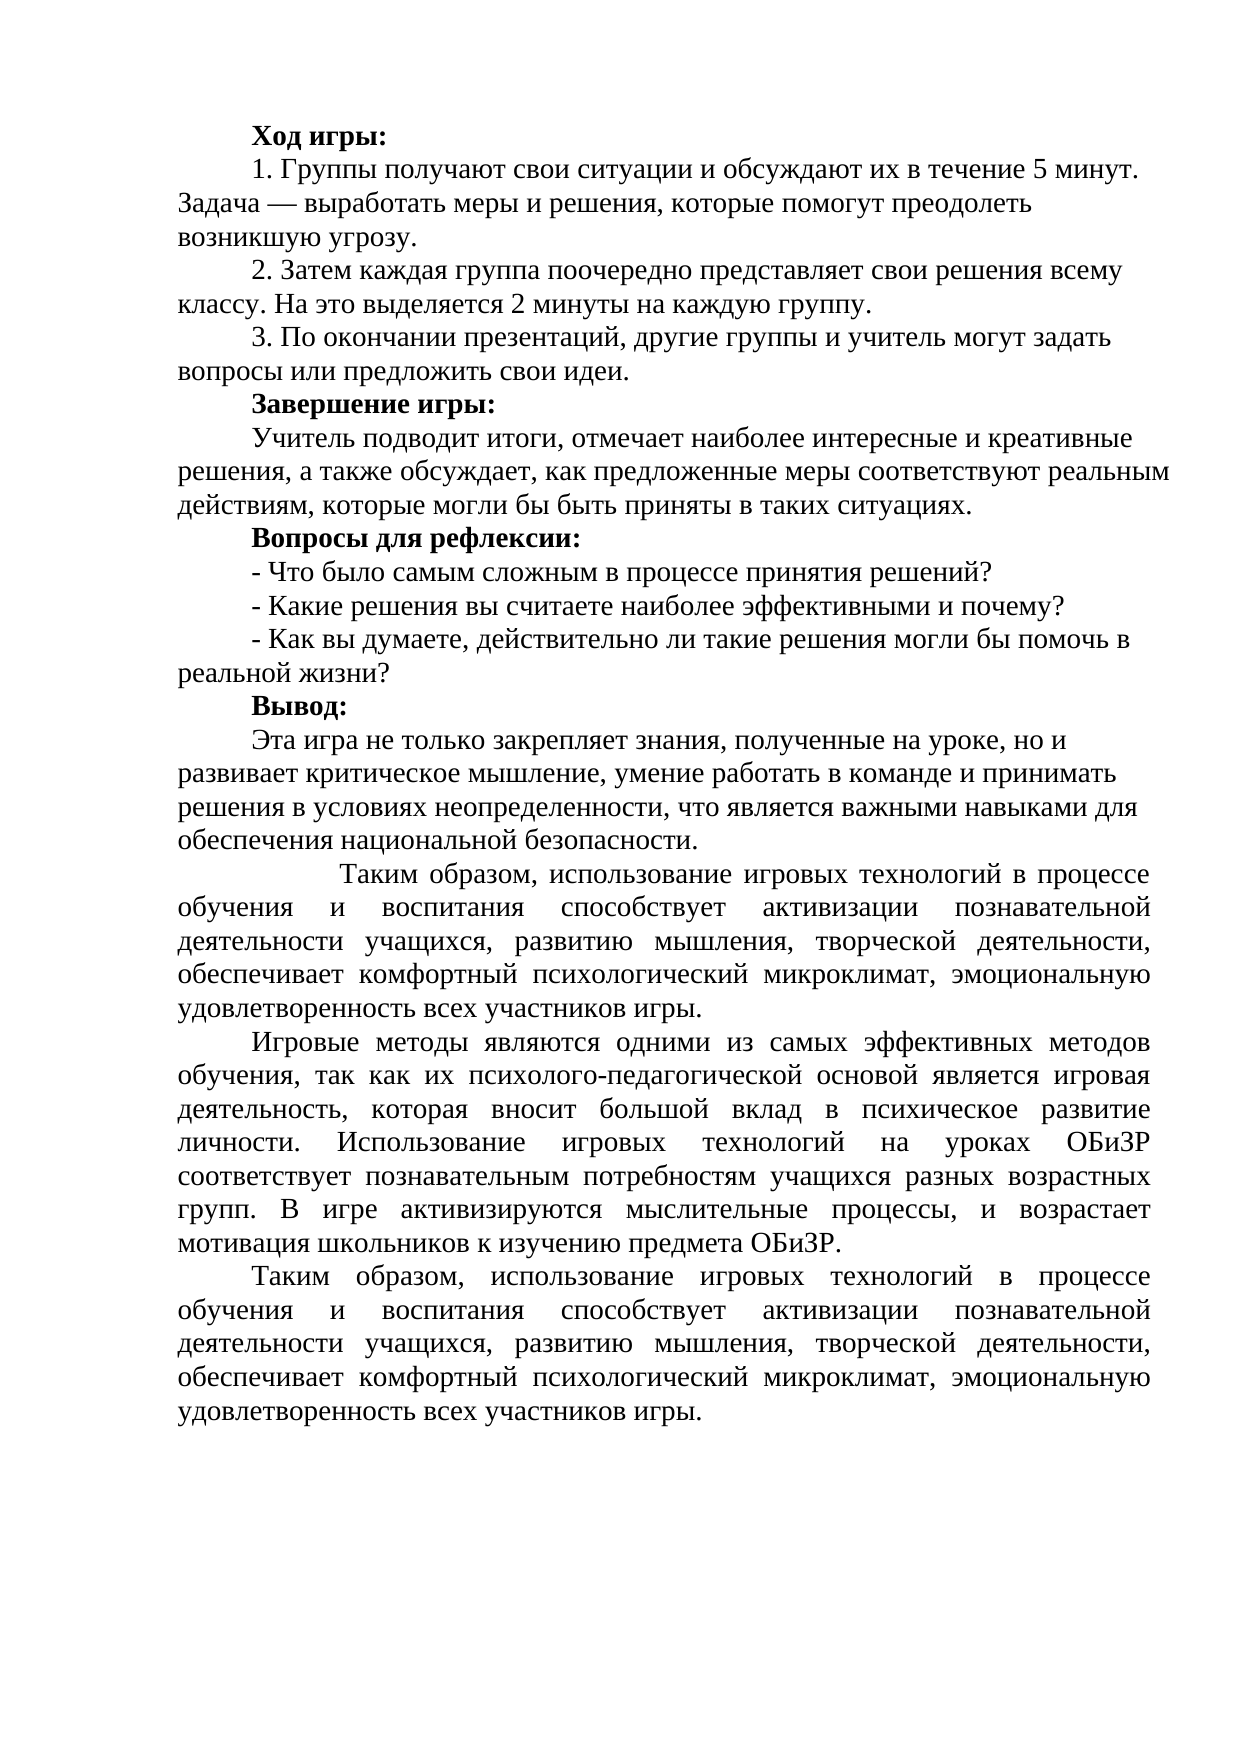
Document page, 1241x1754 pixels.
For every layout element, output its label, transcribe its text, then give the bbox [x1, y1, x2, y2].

text Игровые методы являются одними из самых эффективных методов обучения, так как их психолого-педагогической основой является игровая деятельность, которая вносит большой вклад в психическое развитие личности. Использование игровых технологий на уроках ОБиЗР соответствует познавательным потребностям учащихся разных возрастных групп. В игре активизируются мыслительные процессы, и возрастает мотивация школьников к изучению предмета ОБиЗР. [177, 1024, 1152, 1258]
text Таким образом, использование игровых технологий в процессе обучения и воспитания способствует активизации познавательной деятельности учащихся, развитию мышления, творческой деятельности, обеспечивает комфортный психологический микроклимат, эмоциональную удовлетворенность всех участников игры. [177, 1258, 1152, 1426]
text - Какие решения вы считаете наиболее эффективными и почему? [177, 588, 1181, 621]
text - Как вы думаете, действительно ли такие решения могли бы помочь в реальной жизни? [177, 621, 1181, 688]
text Вывод: [177, 688, 1181, 722]
text 3. По окончании презентаций, другие группы и учитель могут задать вопросы или предложить свои идеи. [177, 319, 1181, 386]
text Эта игра не только закрепляет знания, полученные на уроке, но и развивает критическое мышление, умение работать в команде и принимать решения в условиях неопределенности, что является важными навыками для обеспечения национальной безопасности. [177, 722, 1181, 856]
text 1. Группы получают свои ситуации и обсуждают их в течение 5 минут. Задача — выработать меры и решения, которые помогут преодолеть возникшую угрозу. [177, 152, 1181, 252]
text Ход игры: [177, 118, 1181, 152]
text Вопросы для рефлексии: [177, 521, 1181, 554]
text 2. Затем каждая группа поочередно представляет свои решения всему классу. На это выделяется 2 минуты на каждую группу. [177, 252, 1181, 319]
text - Что было самым сложным в процессе принятия решений? [177, 554, 1181, 588]
text Учитель подводит итоги, отмечает наиболее интересные и креативные решения, а также обсуждает, как предложенные меры соответствуют реальным действиям, которые могли бы быть приняты в таких ситуациях. [177, 420, 1181, 521]
text Таким образом, использование игровых технологий в процессе обучения и воспитания способствует активизации познавательной деятельности учащихся, развитию мышления, творческой деятельности, обеспечивает комфортный психологический микроклимат, эмоциональную удовлетворенность всех участников игры. [177, 856, 1152, 1024]
text Завершение игры: [177, 386, 1181, 420]
